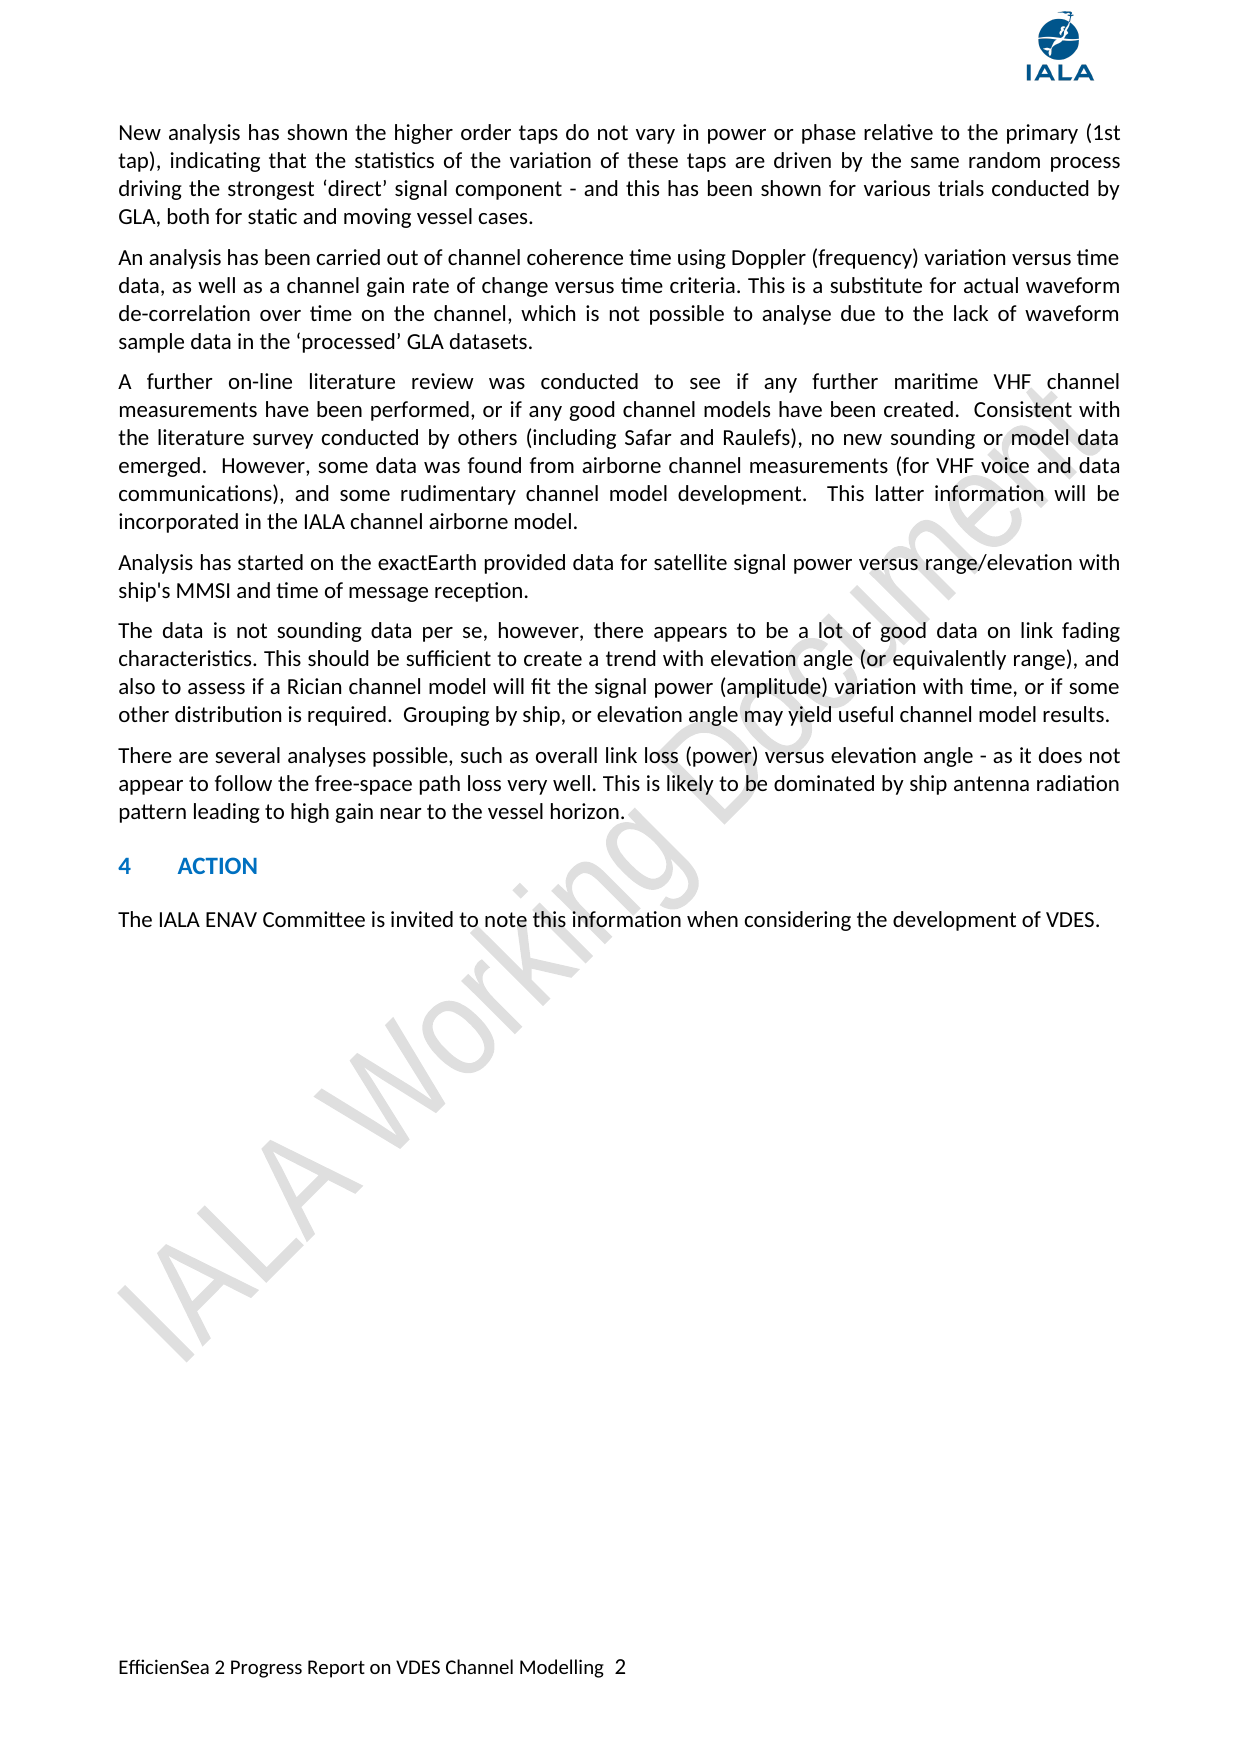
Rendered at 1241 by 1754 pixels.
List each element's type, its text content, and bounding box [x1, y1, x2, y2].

text A further on-line literature review was conducted to see if any further maritime VHF channel measurements have been performed, or if any good channel models have been created. Consistent with the literature survey conducted by others (including Safar and Raulefs), no new sounding or model data emerged. However, some data was found from airborne channel measurements (for VHF voice and data communications), and some rudimentary channel model development. This latter information will be incorporated in the IALA channel airborne model. [118, 367, 1122, 535]
text Analysis has started on the exactEarth provided data for satellite signal power versus range/elevation with ship's MMSI and time of message reception. [118, 548, 1122, 604]
text The IALA ENAV Committee is invited to note this information when considering the development of VDES. [118, 906, 1122, 934]
text There are several analyses possible, such as overall link loss (power) versus elevation angle - as it does not appear to follow the free-space path loss very well. This is likely to be dominated by ship antenna radiation pattern leading to high gain near to the vessel horizon. [118, 741, 1122, 825]
picture [1011, 3, 1106, 96]
text The data is not sounding data per se, however, there appears to be a lot of good data on link fading characteristics. This should be sufficient to create a trend with elevation angle (or equivalently range), and also to assess if a Rician channel model will fit the signal power (amplitude) variation with time, or if some other distribution is required. Grouping by ship, or elevation angle may yield useful channel model results. [118, 616, 1122, 728]
text An analysis has been carried out of channel coherence time using Doppler (frequency) variation versus time data, as well as a channel gain rate of change versus time criteria. This is a substitute for actual waveform de-correlation over time on the channel, which is not possible to analyse due to the lack of waveform sample data in the ‘processed’ GLA datasets. [118, 243, 1122, 355]
subtitle ACTION [118, 850, 1122, 881]
text New analysis has shown the higher order taps do not vary in power or phase relative to the primary (1st tap), indicating that the statistics of the variation of these taps are driven by the same random process driving the strongest ‘direct’ signal component - and this has been shown for various trials conducted by GLA, both for static and moving vessel cases. [118, 118, 1122, 230]
